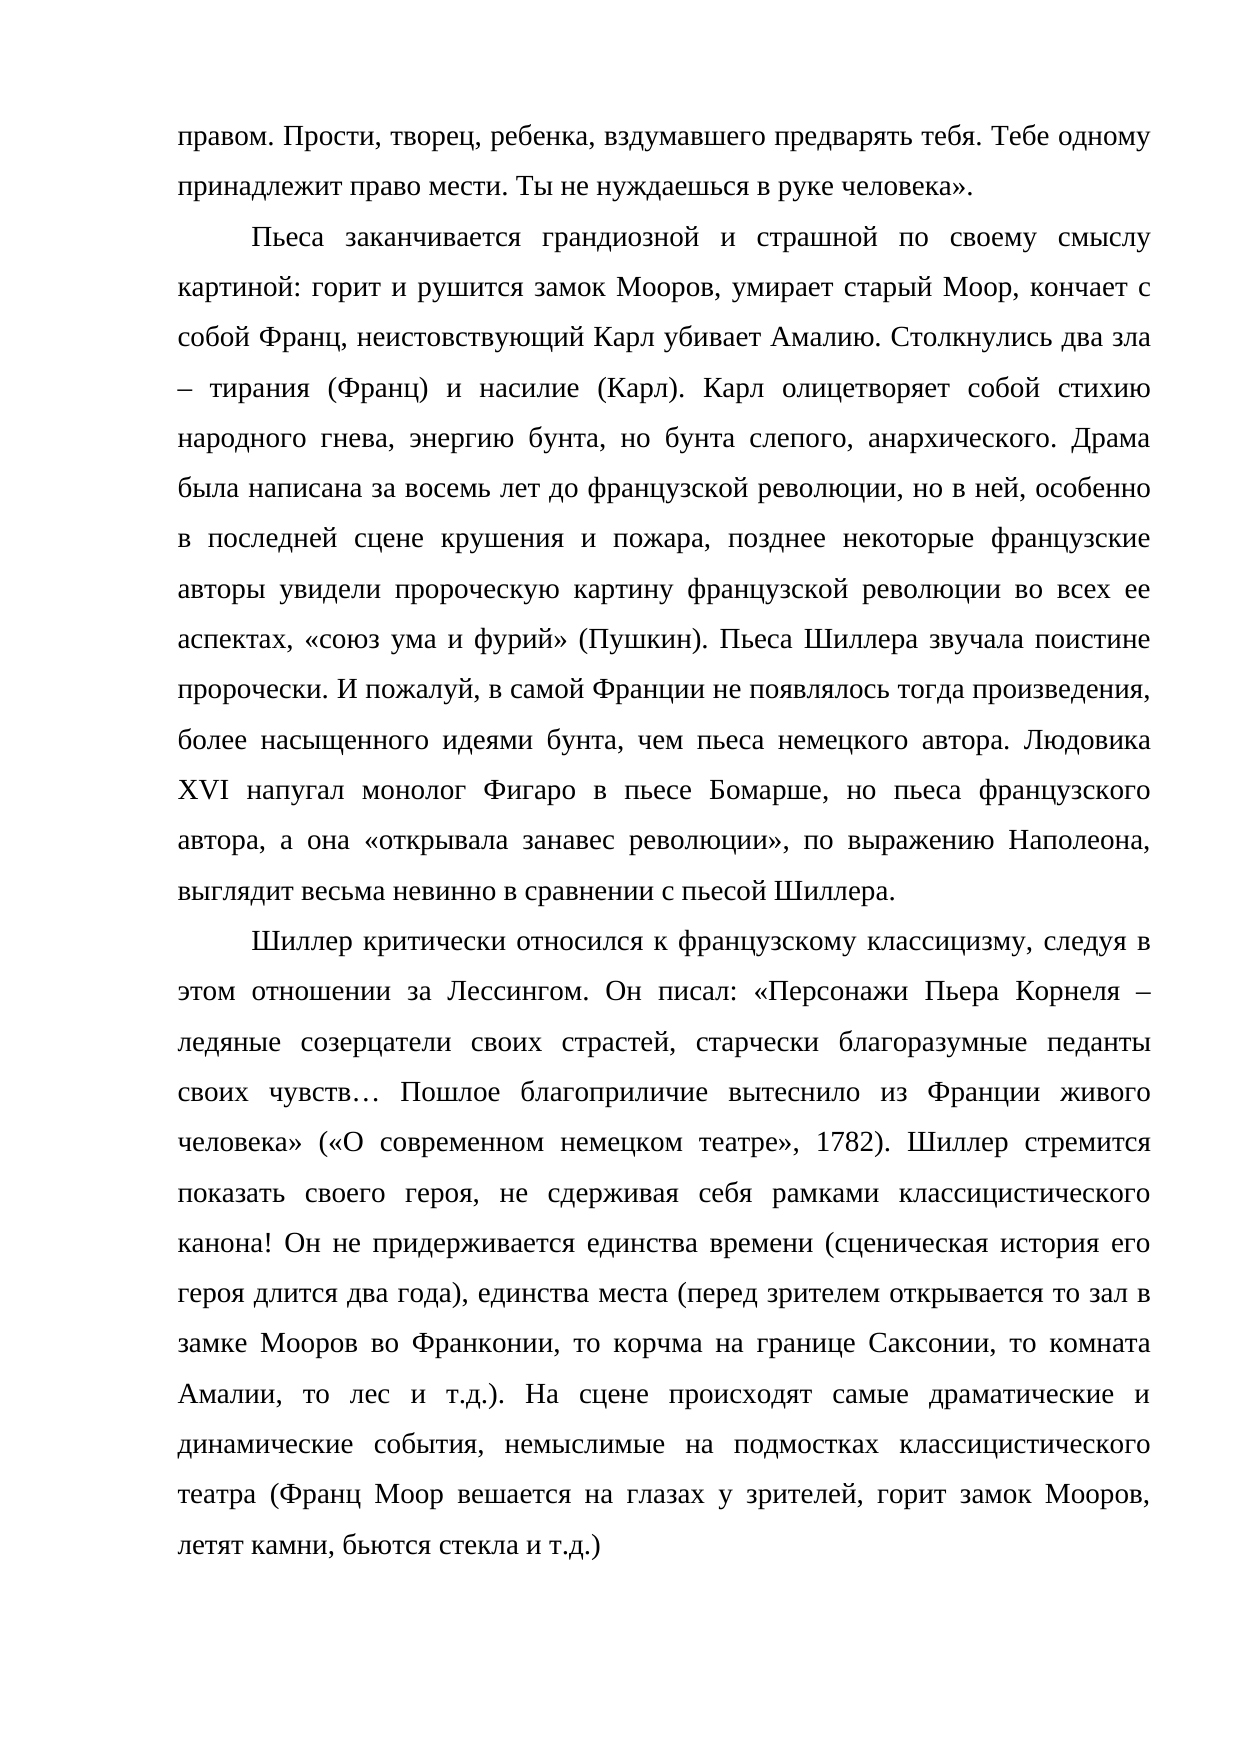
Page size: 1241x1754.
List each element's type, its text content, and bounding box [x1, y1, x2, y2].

text Пьеса заканчивается грандиозной и страшной по своему смыслу картиной: горит и рушится замок Мооров, умирает старый Моор, кончает с собой Франц, неистовствующий Карл убивает Амалию. Столкнулись два зла – тирания (Франц) и насилие (Карл). Карл олицетворяет собой стихию народного гнева, энергию бунта, но бунта слепого, анархического. Драма была написана за восемь лет до французской революции, но в ней, особенно в последней сцене крушения и пожара, позднее некоторые французские авторы увидели пророческую картину французской революции во всех ее аспектах, «союз ума и фурий» (Пушкин). Пьеса Шиллера звучала поистине пророчески. И пожалуй, в самой Франции не появлялось тогда произведения, более насыщенного идеями бунта, чем пьеса немецкого автора. Людовика XVI напугал монолог Фигаро в пьесе Бомарше, но пьеса французского автора, а она «открывала занавес революции», по выражению Наполеона, выглядит весьма невинно в сравнении с пьесой Шиллера. [177, 219, 1152, 906]
text Шиллер критически относился к французскому классицизму, следуя в этом отношении за Лессингом. Он писал: «Персонажи Пьера Корнеля – ледяные созерцатели своих страстей, старчески благоразумные педанты своих чувств… Пошлое благоприличие вытеснило из Франции живого человека» («О современном немецком театре», 1782). Шиллер стремится показать своего героя, не сдерживая себя рамками классицистического канона! Он не придерживается единства времени (сценическая история его героя длится два года), единства места (перед зрителем открывается то зал в замке Мооров во Франконии, то корчма на границе Саксонии, то комната Амалии, то лес и т.д.). На сцене происходят самые драматические и динамические события, немыслимые на подмостках классицистического театра (Франц Моор вешается на глазах у зрителей, горит замок Мооров, летят камни, бьются стекла и т.д.) [177, 923, 1152, 1560]
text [177, 118, 1152, 202]
